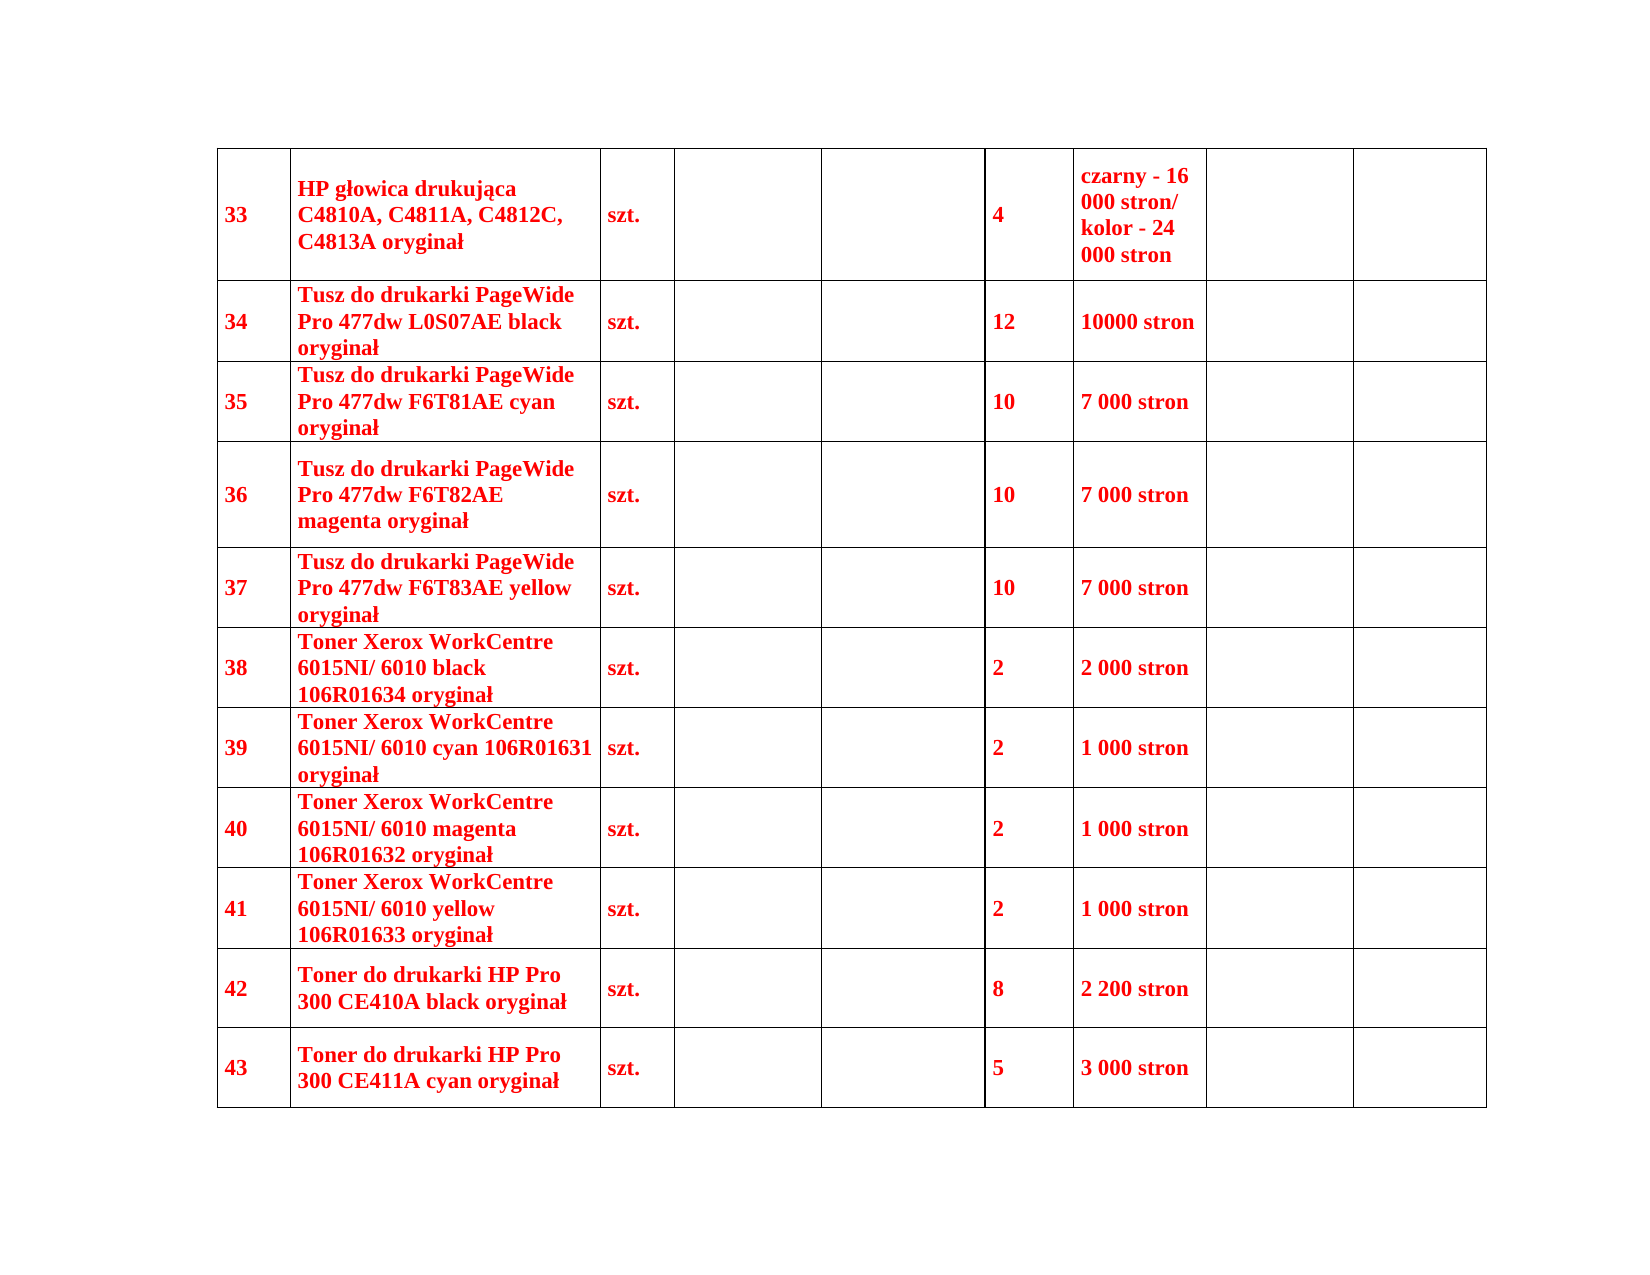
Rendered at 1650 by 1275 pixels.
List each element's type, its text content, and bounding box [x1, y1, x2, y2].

table_cell [822, 628, 984, 707]
table_cell 2 000 stron [1074, 628, 1206, 707]
table_cell Toner do drukarki HP Pro 300 CE411A cyan oryginał [291, 1028, 600, 1107]
table_cell szt. [601, 362, 674, 441]
table_cell 2 200 stron [1074, 949, 1206, 1027]
table_cell [1207, 1028, 1353, 1107]
table_cell 10 [986, 362, 1073, 441]
table_cell 10 [986, 548, 1073, 627]
table_cell 8 [986, 949, 1073, 1027]
table_cell [1354, 149, 1486, 280]
table_cell [822, 868, 984, 947]
table_cell 41 [218, 868, 290, 947]
table_cell [675, 149, 821, 280]
table_cell 12 [986, 281, 1073, 361]
table_cell [1354, 949, 1486, 1027]
table_cell Toner Xerox WorkCentre 6015NI/ 6010 cyan 106R01631 oryginał [291, 708, 600, 787]
table_cell szt. [601, 1028, 674, 1107]
table_cell Toner Xerox WorkCentre 6015NI/ 6010 magenta 106R01632 oryginał [291, 788, 600, 867]
table_cell 39 [218, 708, 290, 787]
table_cell [1207, 548, 1353, 627]
table_cell 34 [218, 281, 290, 361]
table_cell 43 [218, 1028, 290, 1107]
table_cell [1354, 548, 1486, 627]
table_cell szt. [601, 281, 674, 361]
table_cell szt. [601, 708, 674, 787]
table_cell [1207, 788, 1353, 867]
table_cell [1207, 628, 1353, 707]
table_cell czarny - 16 000 stron/ kolor - 24 000 stron [1074, 149, 1206, 280]
table_cell Tusz do drukarki PageWide Pro 477dw L0S07AE black oryginał [291, 281, 600, 361]
table_cell 7 000 stron [1074, 442, 1206, 547]
table_cell szt. [601, 868, 674, 947]
table_cell szt. [601, 548, 674, 627]
table_cell [822, 362, 984, 441]
table_cell 37 [218, 548, 290, 627]
table_cell [1207, 949, 1353, 1027]
table_cell Toner Xerox WorkCentre 6015NI/ 6010 yellow 106R01633 oryginał [291, 868, 600, 947]
table_cell [675, 868, 821, 947]
table_cell 4 [986, 149, 1073, 280]
table_cell 10 [986, 442, 1073, 547]
table_cell [1354, 868, 1486, 947]
table_cell 1 000 stron [1074, 868, 1206, 947]
table_cell [675, 949, 821, 1027]
table_cell 2 [986, 628, 1073, 707]
table_cell [675, 628, 821, 707]
table_cell [675, 442, 821, 547]
table_cell HP głowica drukująca C4810A, C4811A, C4812C, C4813A oryginał [291, 149, 600, 280]
table_cell 1 000 stron [1074, 708, 1206, 787]
table_cell szt. [601, 788, 674, 867]
table_cell 36 [218, 442, 290, 547]
table_cell [1354, 788, 1486, 867]
table_cell 40 [218, 788, 290, 867]
table_cell [1354, 708, 1486, 787]
table_cell [1207, 708, 1353, 787]
table_cell [675, 1028, 821, 1107]
table_cell 2 [986, 708, 1073, 787]
table_cell [675, 362, 821, 441]
table_cell Toner do drukarki HP Pro 300 CE410A black oryginał [291, 949, 600, 1027]
table_cell 7 000 stron [1074, 362, 1206, 441]
table_cell 1 000 stron [1074, 788, 1206, 867]
table_cell Tusz do drukarki PageWide Pro 477dw F6T83AE yellow oryginał [291, 548, 600, 627]
table_cell [675, 708, 821, 787]
table_cell [1354, 281, 1486, 361]
table_cell 10000 stron [1074, 281, 1206, 361]
table_cell Tusz do drukarki PageWide Pro 477dw F6T81AE cyan oryginał [291, 362, 600, 441]
table_cell [675, 281, 821, 361]
table_cell [675, 548, 821, 627]
table_cell szt. [601, 628, 674, 707]
table_cell [1207, 149, 1353, 280]
table_cell 3 000 stron [1074, 1028, 1206, 1107]
table_cell 7 000 stron [1074, 548, 1206, 627]
table_cell [822, 149, 984, 280]
table_cell [1207, 442, 1353, 547]
table_cell [822, 548, 984, 627]
table_cell 42 [218, 949, 290, 1027]
table_cell 38 [218, 628, 290, 707]
table_cell szt. [601, 949, 674, 1027]
table_cell [1354, 362, 1486, 441]
table_cell 33 [218, 149, 290, 280]
table_cell [1354, 442, 1486, 547]
table_cell szt. [601, 442, 674, 547]
table_cell 2 [986, 788, 1073, 867]
table_cell 2 [986, 868, 1073, 947]
table_cell [1207, 362, 1353, 441]
table_cell [822, 281, 984, 361]
table_cell [675, 788, 821, 867]
table_cell szt. [601, 149, 674, 280]
table_cell [1354, 628, 1486, 707]
table_cell 5 [986, 1028, 1073, 1107]
table_cell [822, 949, 984, 1027]
table_cell [822, 442, 984, 547]
table_cell 35 [218, 362, 290, 441]
table_cell Toner Xerox WorkCentre 6015NI/ 6010 black 106R01634 oryginał [291, 628, 600, 707]
table_cell [1207, 868, 1353, 947]
table_cell [1354, 1028, 1486, 1107]
table_cell [822, 1028, 984, 1107]
table_cell [822, 708, 984, 787]
table_cell [822, 788, 984, 867]
table_cell [1207, 281, 1353, 361]
table_cell Tusz do drukarki PageWide Pro 477dw F6T82AE magenta oryginał [291, 442, 600, 547]
